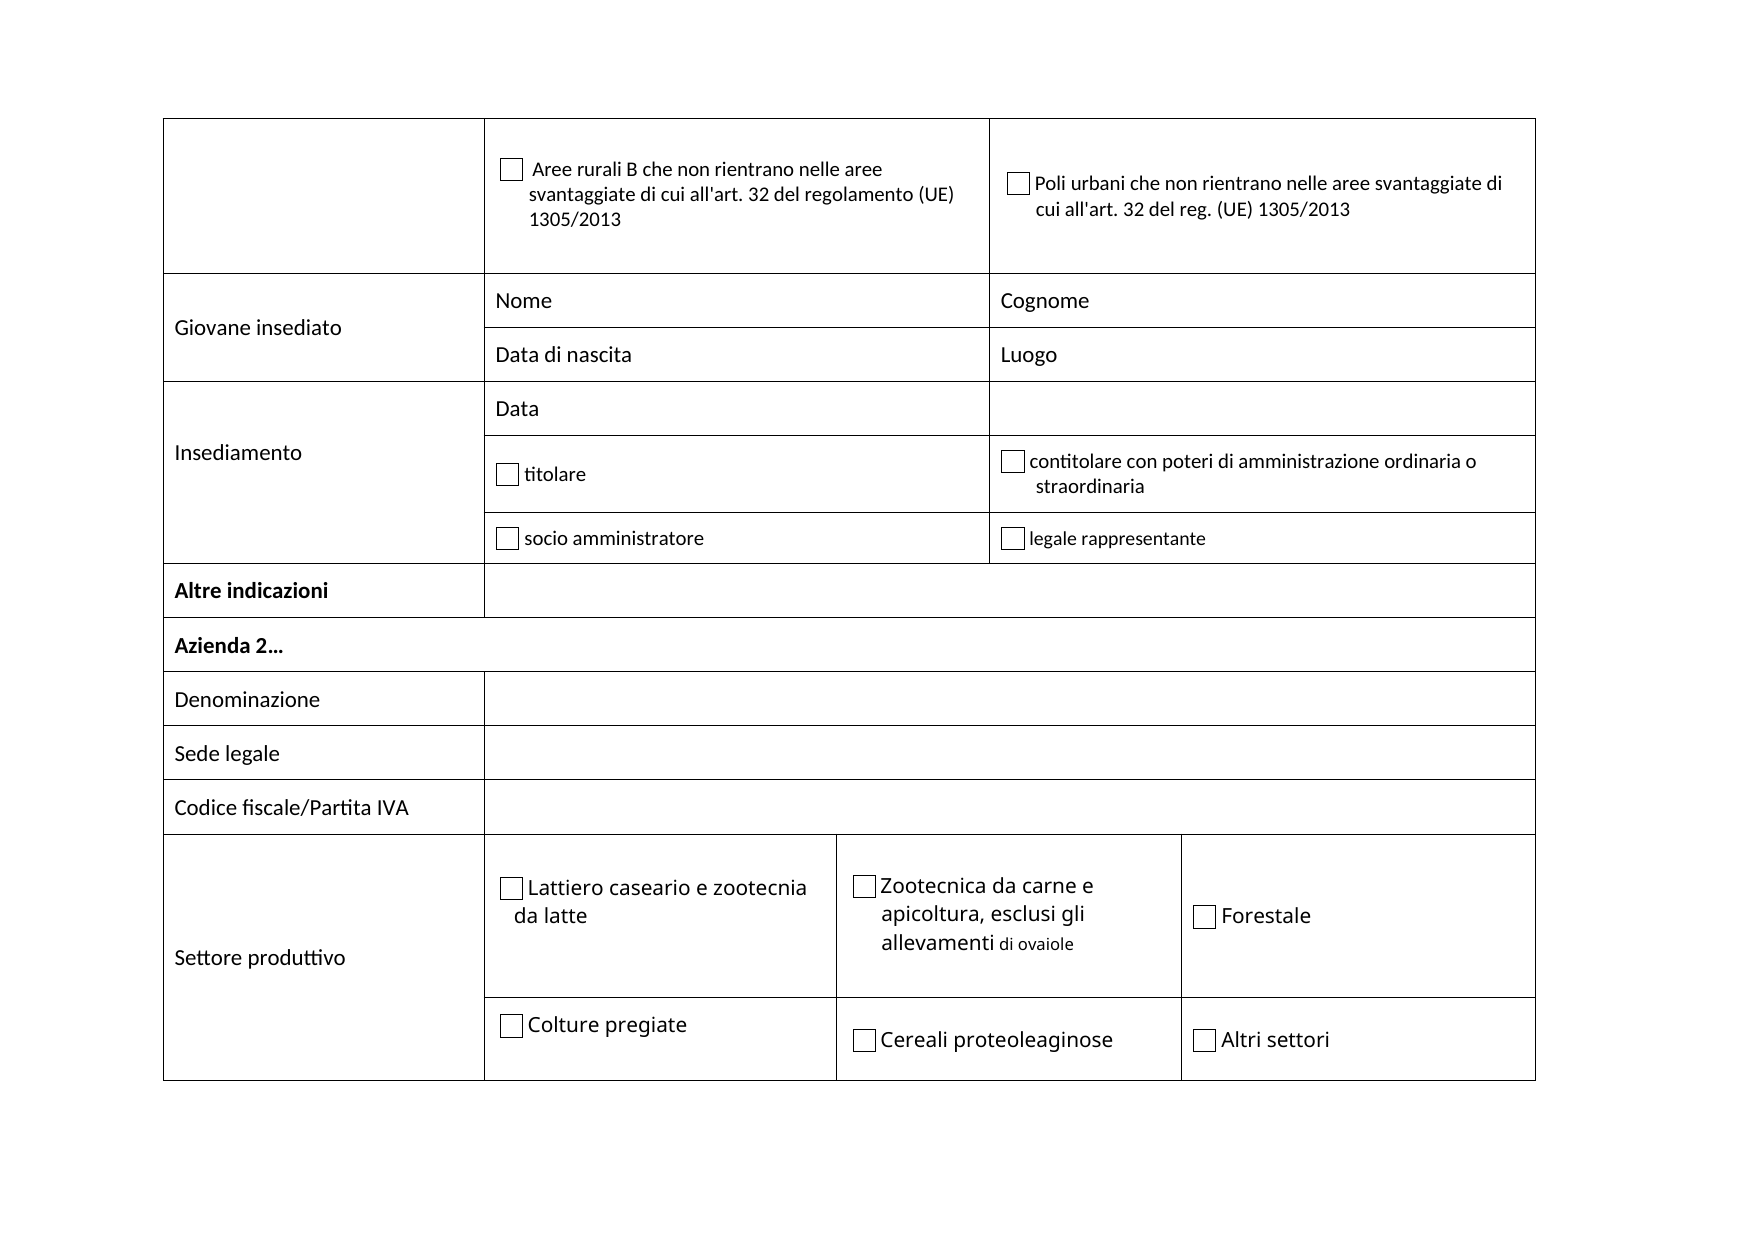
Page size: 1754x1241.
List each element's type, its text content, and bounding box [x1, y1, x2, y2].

table_cell legale rappresentante [990, 513, 1535, 563]
table_cell contitolare con poteri di amministrazione ordinaria o straordinaria [990, 436, 1535, 512]
table_cell Insediamento [164, 382, 484, 563]
table_cell Altre indicazioni [164, 564, 484, 617]
table_cell Forestale [1182, 835, 1535, 997]
table_cell Denominazione [164, 672, 484, 725]
table_cell Azienda 2… [164, 618, 1535, 671]
table_cell socio amministratore [485, 513, 989, 563]
table_cell Lattiero caseario e zootecnia da latte [485, 835, 836, 997]
table_cell Nome [485, 274, 989, 327]
table_cell [485, 564, 1535, 617]
table_cell Sede legale [164, 726, 484, 779]
table_cell Zootecnica da carne e apicoltura, esclusi gli allevamenti di ovaiole [837, 835, 1181, 997]
table_cell [990, 382, 1535, 435]
table_cell Giovane insediato [164, 274, 484, 381]
table_cell [485, 672, 1535, 725]
table_cell Altri settori [1182, 998, 1535, 1080]
table_cell titolare [485, 436, 989, 512]
table_cell Data di nascita [485, 328, 989, 381]
table_cell [485, 780, 1535, 833]
table_cell Poli urbani che non rientrano nelle aree svantaggiate di cui all'art. 32 del reg. (UE) 1305/2013 [990, 119, 1535, 273]
table_cell Colture pregiate [485, 998, 836, 1080]
table_cell Luogo [990, 328, 1535, 381]
table_cell Data [485, 382, 989, 435]
table_cell [485, 726, 1535, 779]
table_cell Cognome [990, 274, 1535, 327]
table_cell Aree rurali B che non rientrano nelle aree svantaggiate di cui all'art. 32 del regolamento (UE) 1305/2013 [485, 119, 989, 273]
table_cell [164, 119, 484, 273]
table_cell Cereali proteoleaginose [837, 998, 1181, 1080]
table_cell Settore produttivo [164, 835, 484, 1080]
table_cell Codice fiscale/Partita IVA [164, 780, 484, 833]
